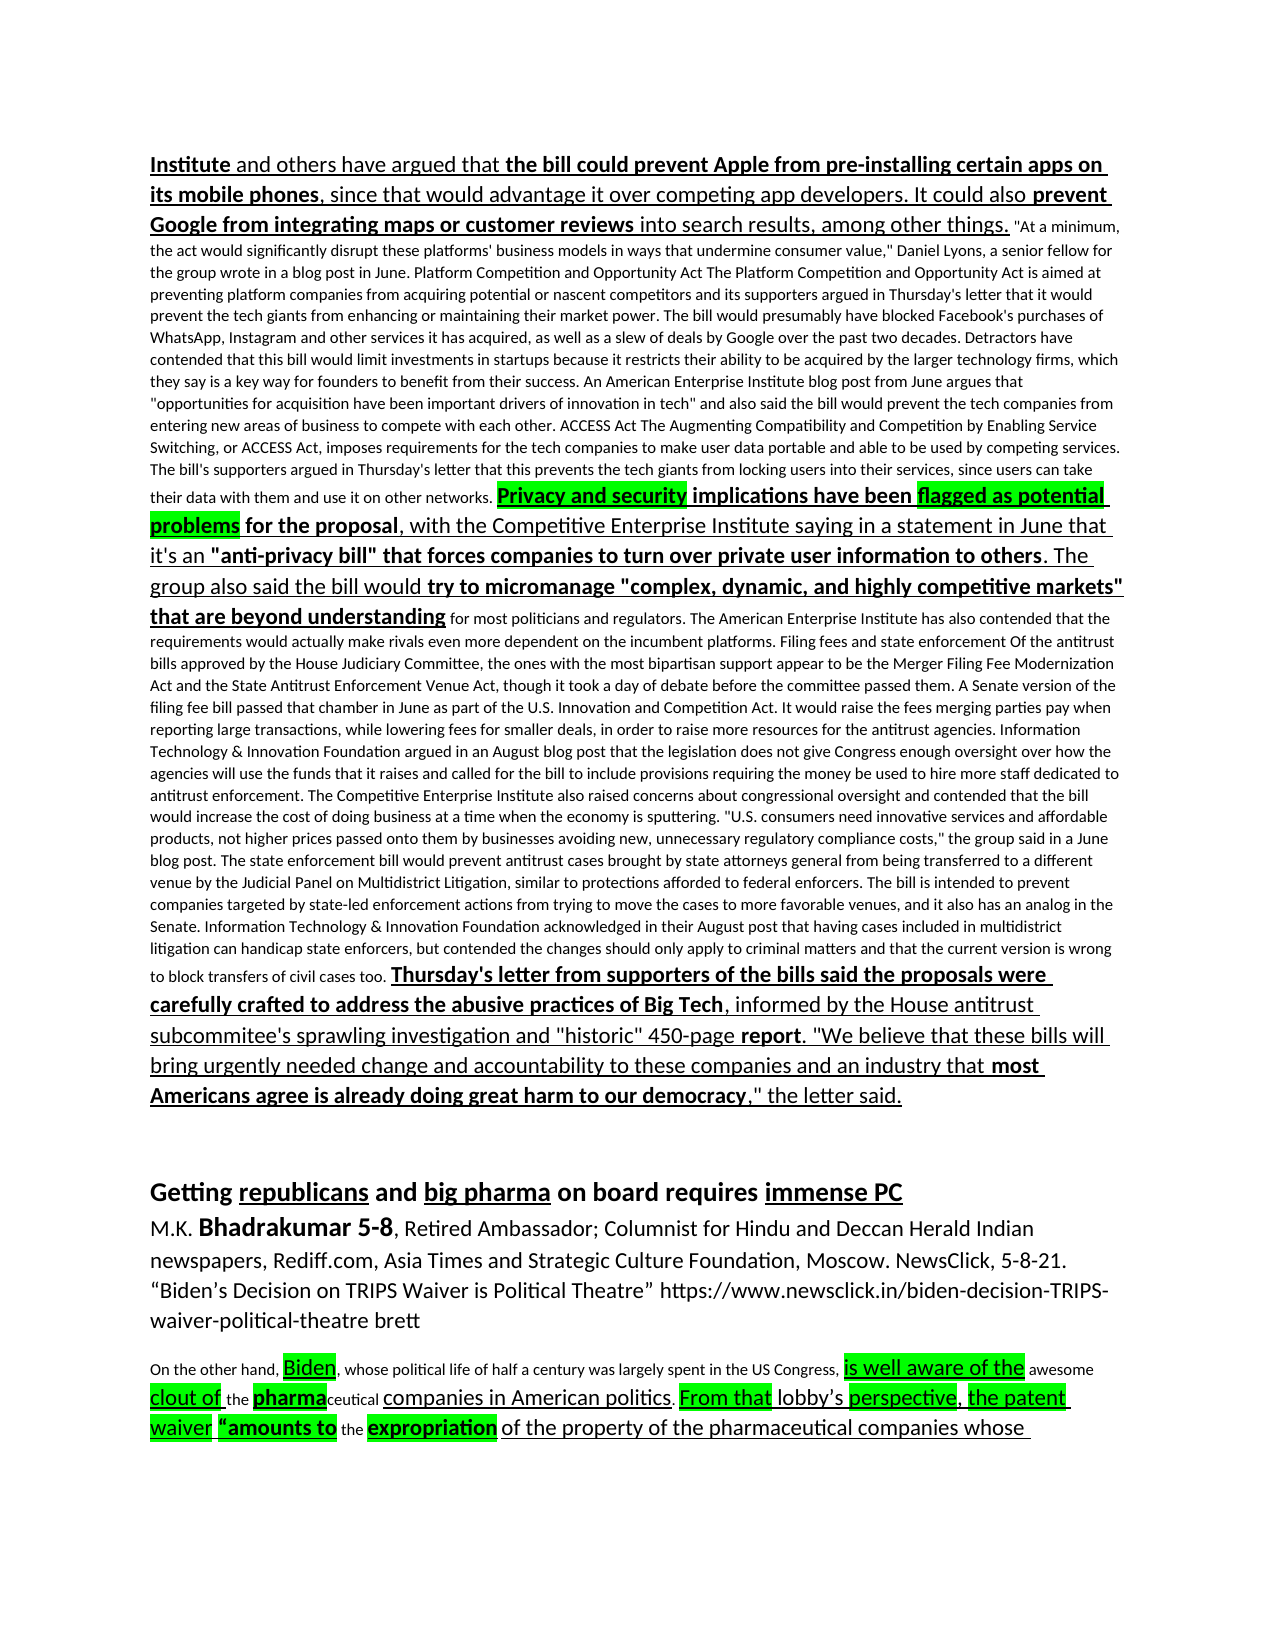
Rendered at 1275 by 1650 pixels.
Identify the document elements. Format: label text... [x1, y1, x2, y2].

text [150, 150, 1125, 1109]
text M.K. Bhadrakumar 5-8, Retired Ambassador; Columnist for Hindu and Deccan Herald Indian newspapers, Rediff.com, Asia Times and Strategic Culture Foundation, Moscow. NewsClick, 5-8-21. “Biden’s Decision on TRIPS Waiver is Political Theatre” https://www.newsclick.in/biden-decision-TRIPS-waiver-political-theatre brett [150, 1211, 1125, 1334]
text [150, 1353, 1125, 1442]
subtitle Getting republicans and big pharma on board requires immense PC [150, 1175, 1125, 1208]
